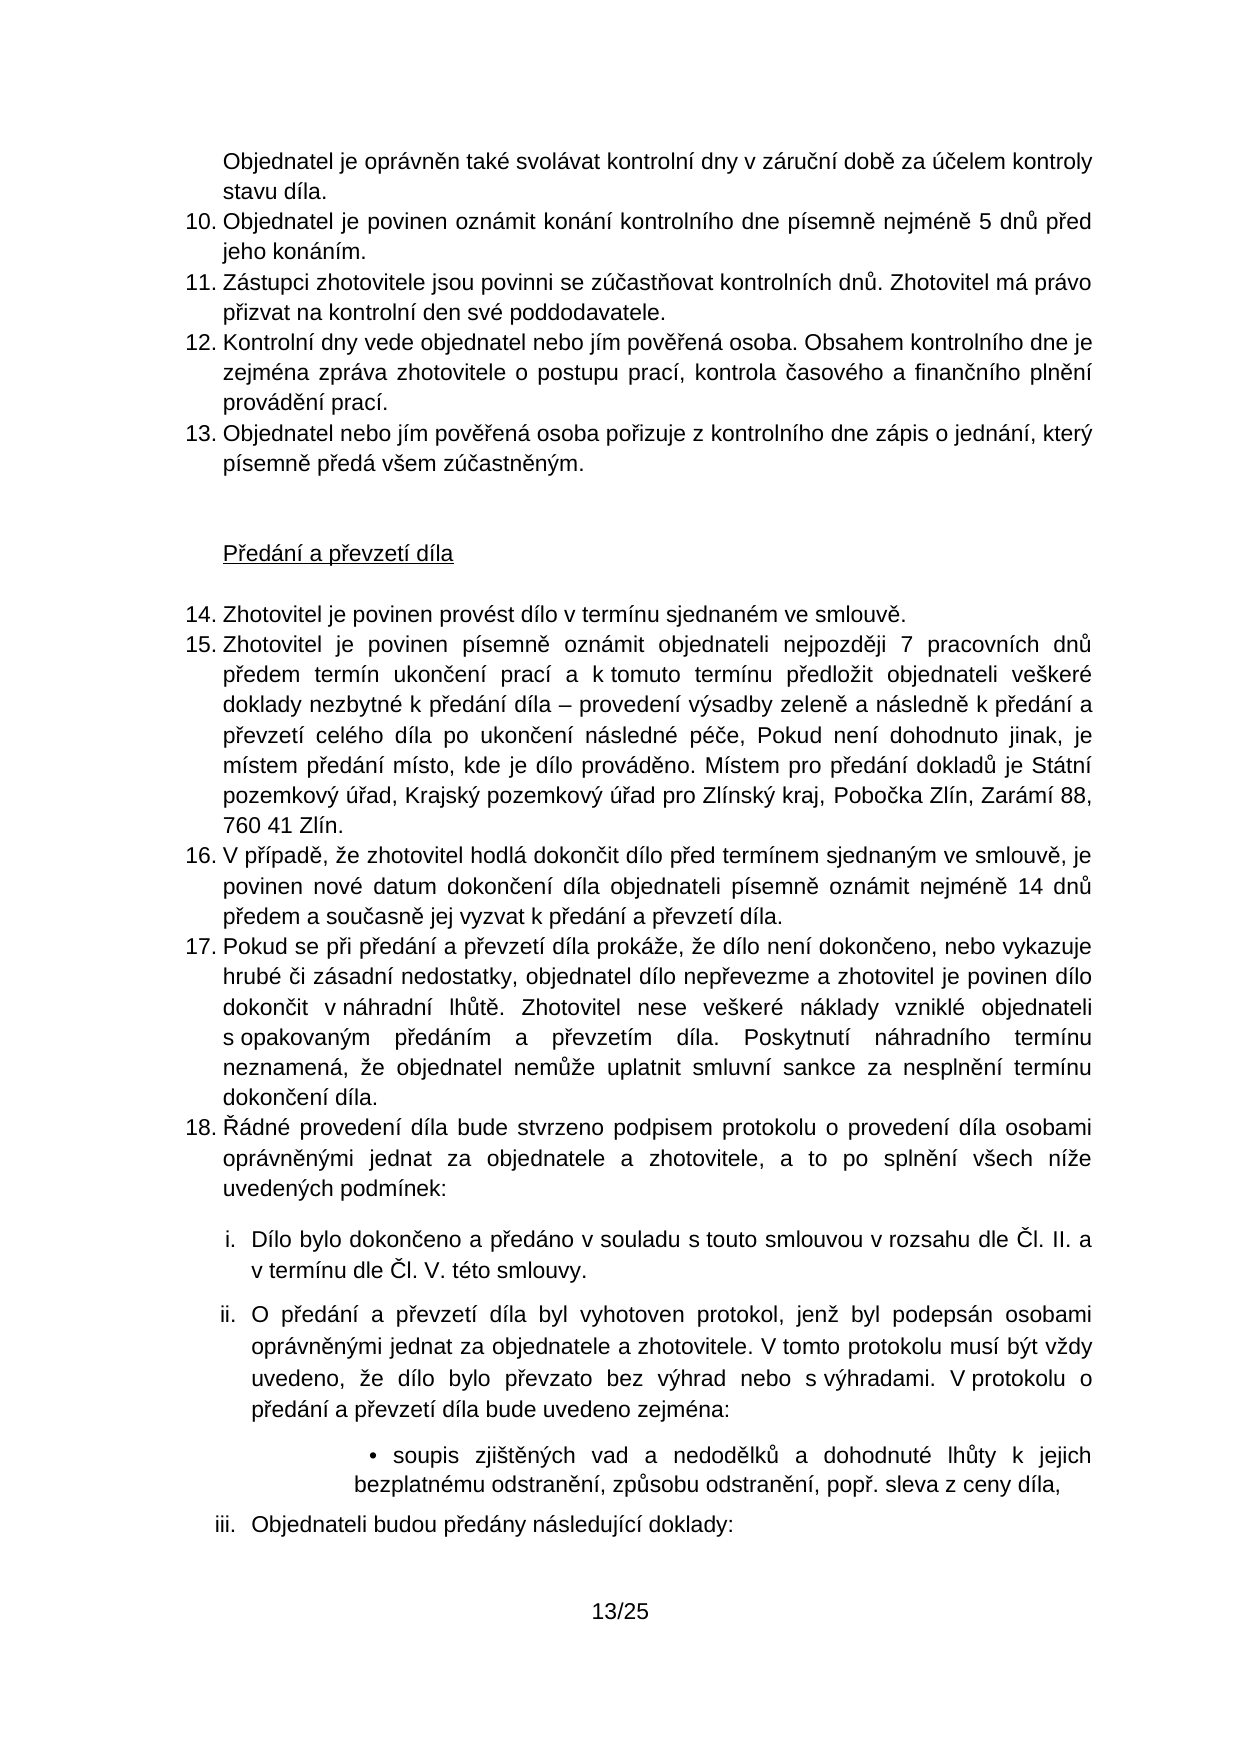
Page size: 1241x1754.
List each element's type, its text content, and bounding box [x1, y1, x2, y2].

list Objednatel je povinen oznámit konání kontrolního dne písemně nejméně 5 dnů před jeho konáním. [185, 208, 1093, 264]
list Objednatel nebo jím pověřená osoba pořizuje z kontrolního dne zápis o jednání, který písemně předá všem zúčastněným. [185, 419, 1093, 476]
list Předání a převzetí díla [223, 540, 1093, 567]
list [185, 148, 1093, 204]
list Řádné provedení díla bude stvrzeno podpisem protokolu o provedení díla osobami oprávněnými jednat za objednatele a zhotovitele, a to po splnění všech níže uvedených podmínek: [185, 1114, 1093, 1201]
list Zhotovitel je povinen písemně oznámit objednateli nejpozději 7 pracovních dnů předem termín ukončení prací a k tomuto termínu předložit objednateli veškeré doklady nezbytné k předání díla – provedení výsadby zeleně a následně k předání a převzetí celého díla po ukončení následné péče, Pokud není dohodnuto jinak, je místem předání místo, kde je dílo prováděno. Místem pro předání dokladů je Státní pozemkový úřad, Krajský pozemkový úřad pro Zlínský kraj, Pobočka Zlín, Zarámí 88, 760 41 Zlín. [185, 631, 1093, 838]
list O předání a převzetí díla byl vyhotoven protokol, jenž byl podepsán osobami oprávněnými jednat za objednatele a zhotovitele. V tomto protokolu musí být vždy uvedeno, že dílo bylo převzato bez výhrad nebo s výhradami. V protokolu o předání a převzetí díla bude uvedeno zejména: [236, 1301, 1093, 1422]
list Pokud se při předání a převzetí díla prokáže, že dílo není dokončeno, nebo vykazuje hrubé či zásadní nedostatky, objednatel dílo nepřevezme a zhotovitel je povinen dílo dokončit v náhradní lhůtě. Zhotovitel nese veškeré náklady vzniklé objednateli s opakovaným předáním a převzetím díla. Poskytnutí náhradního termínu neznamená, že objednatel nemůže uplatnit smluvní sankce za nesplnění termínu dokončení díla. [185, 933, 1093, 1110]
list Zhotovitel je povinen provést dílo v termínu sjednaném ve smlouvě. [185, 601, 1093, 627]
list V případě, že zhotovitel hodlá dokončit dílo před termínem sjednaným ve smlouvě, je povinen nové datum dokončení díla objednateli písemně oznámit nejméně 14 dnů předem a současně jej vyzvat k předání a převzetí díla. [185, 842, 1093, 929]
list Objednateli budou předány následující doklady: [236, 1511, 1093, 1537]
text • soupis zjištěných vad a nedodělků a dohodnuté lhůty k jejich bezplatnému odstranění, způsobu odstranění, popř. sleva z ceny díla, [354, 1440, 1093, 1498]
list Zástupci zhotovitele jsou povinni se zúčastňovat kontrolních dnů. Zhotovitel má právo přizvat na kontrolní den své poddodavatele. [185, 268, 1093, 325]
list Kontrolní dny vede objednatel nebo jím pověřená osoba. Obsahem kontrolního dne je zejména zpráva zhotovitele o postupu prací, kontrola časového a finančního plnění provádění prací. [185, 329, 1093, 416]
list Dílo bylo dokončeno a předáno v souladu s touto smlouvou v rozsahu dle Čl. II. a v termínu dle Čl. V. této smlouvy. [236, 1226, 1093, 1284]
